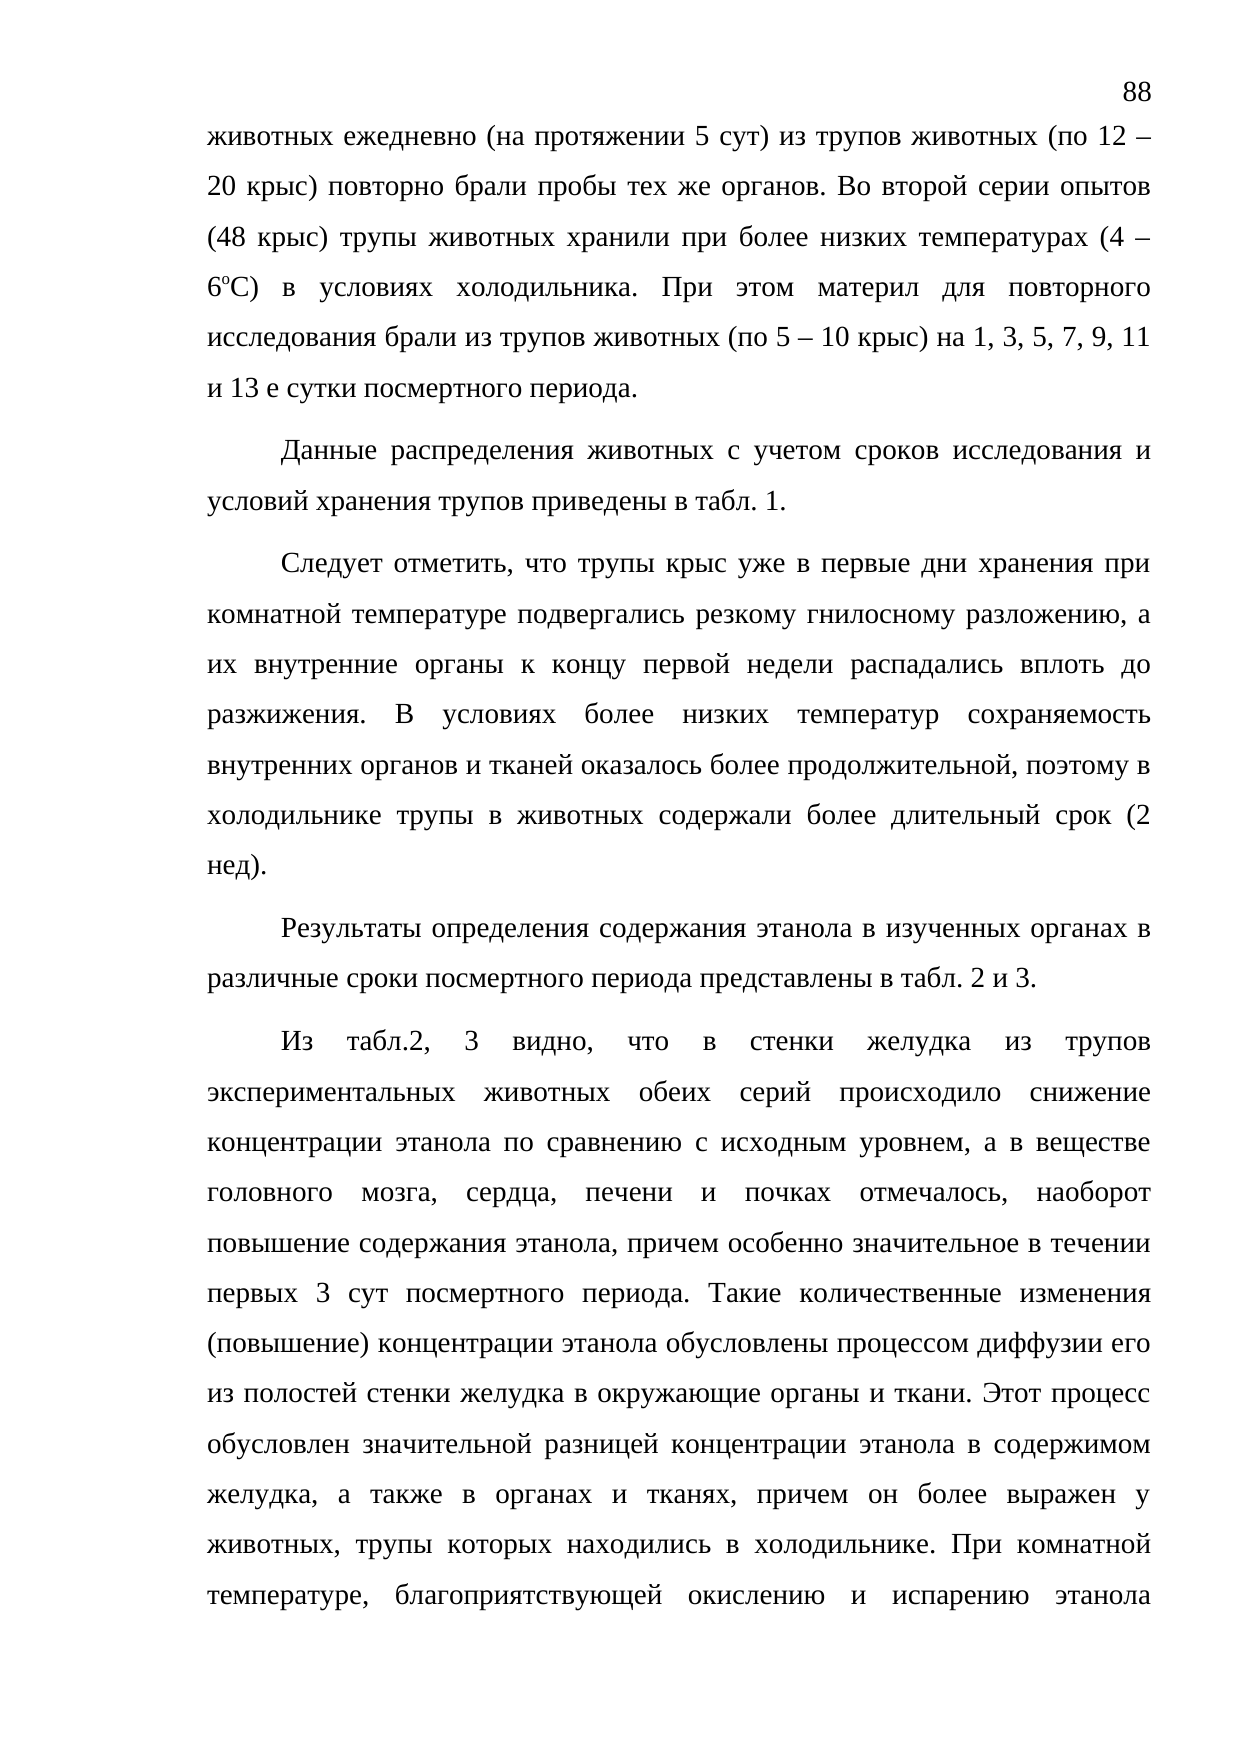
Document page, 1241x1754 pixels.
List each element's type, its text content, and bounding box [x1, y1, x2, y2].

text Следует отметить, что трупы крыс уже в первые дни хранения при комнатной температуре подвергались резкому гнилосному разложению, а их внутренние органы к концу первой недели распадались вплоть до разжижения. В условиях более низких температур сохраняемость внутренних органов и тканей оказалось более продолжительной, поэтому в холодильнике трупы в животных содержали более длительный срок (2 нед). [207, 546, 1152, 881]
text Результаты определения содержания этанола в изученных органах в различные сроки посмертного периода представлены в табл. 2 и 3. [207, 910, 1152, 994]
text Данные распределения животных с учетом сроков исследования и условий хранения трупов приведены в табл. 1. [207, 432, 1152, 516]
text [207, 118, 1152, 403]
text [207, 1023, 1152, 1610]
